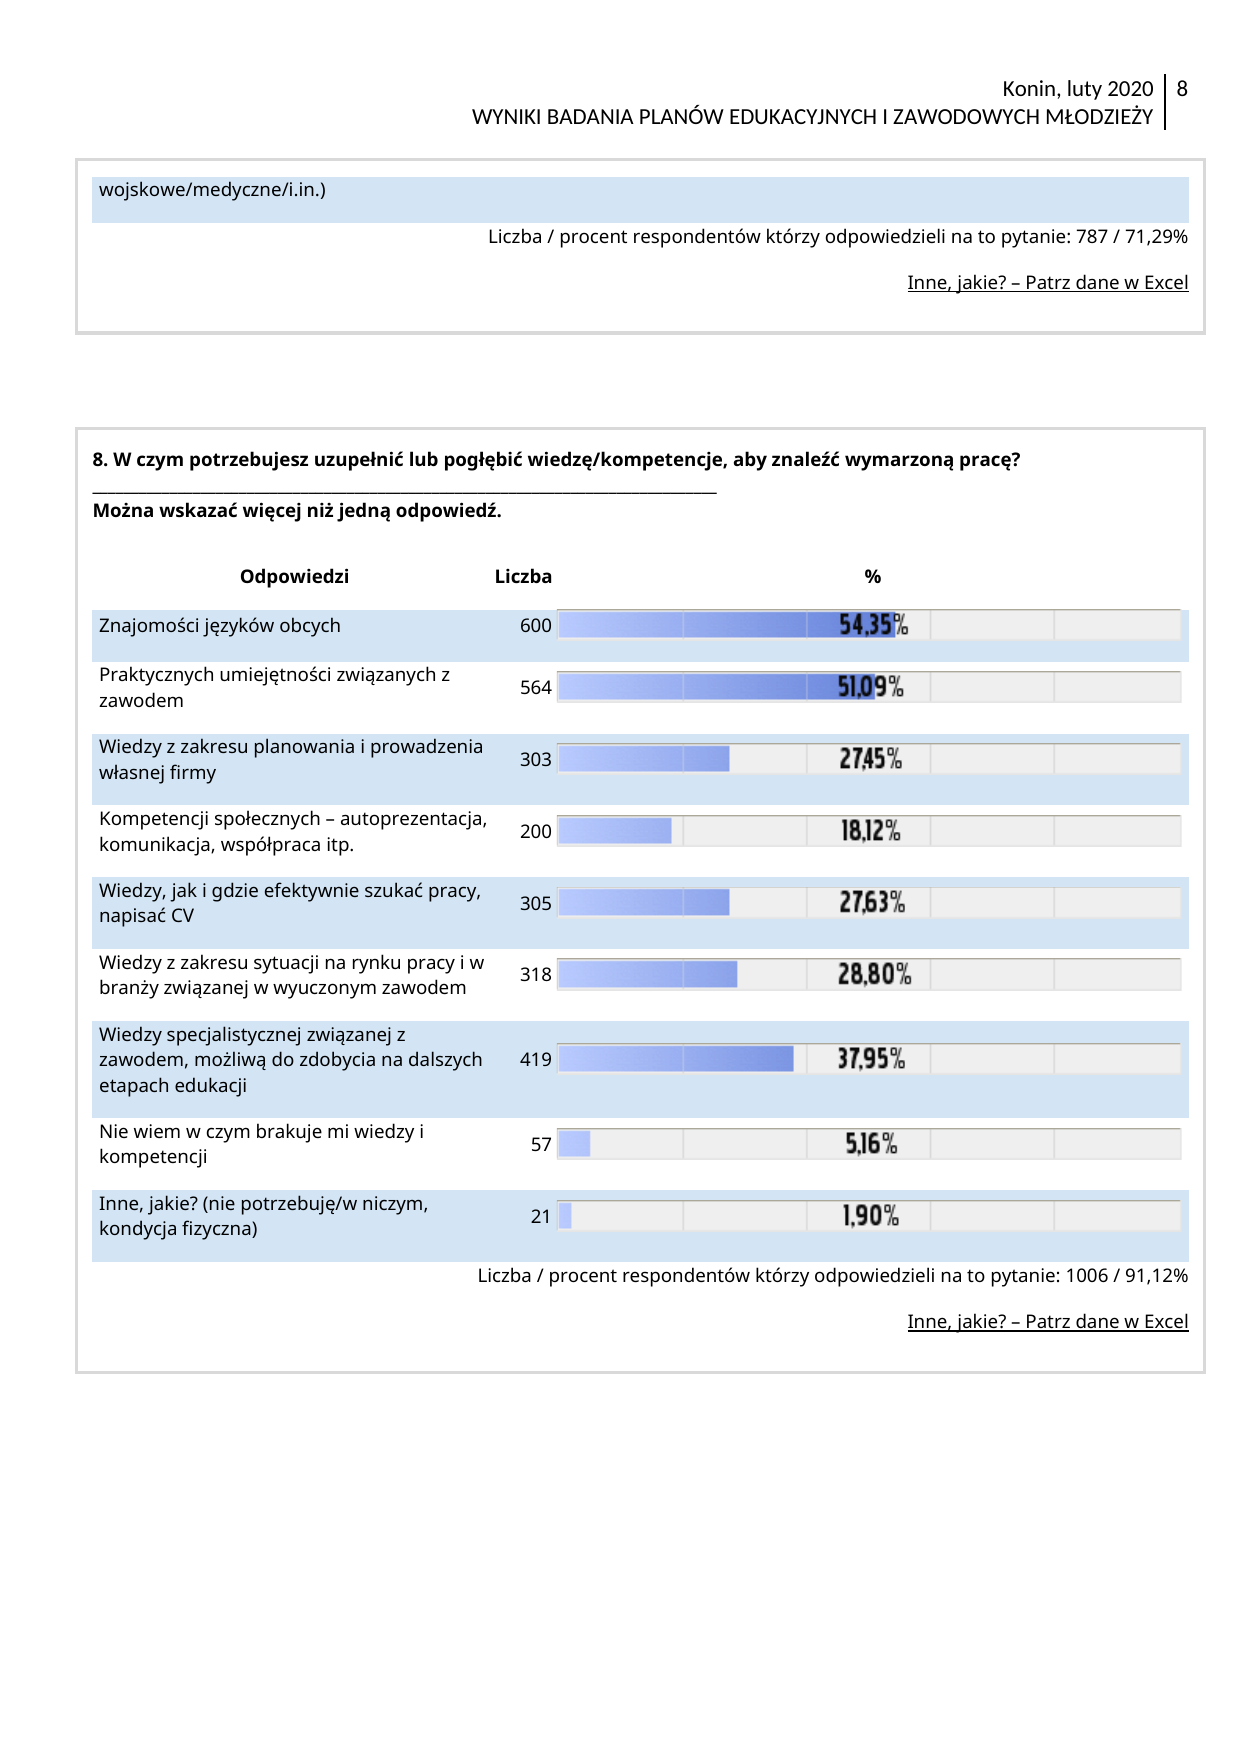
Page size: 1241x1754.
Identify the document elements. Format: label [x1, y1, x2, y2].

picture [556, 609, 1182, 641]
picture [556, 1128, 1182, 1160]
picture [556, 743, 1182, 775]
picture [556, 887, 1182, 919]
picture [556, 815, 1182, 847]
table_header [78, 161, 1203, 331]
table_header [78, 430, 1203, 1371]
picture [556, 1200, 1182, 1232]
picture [556, 1043, 1182, 1075]
picture [556, 671, 1182, 703]
picture [556, 958, 1182, 991]
